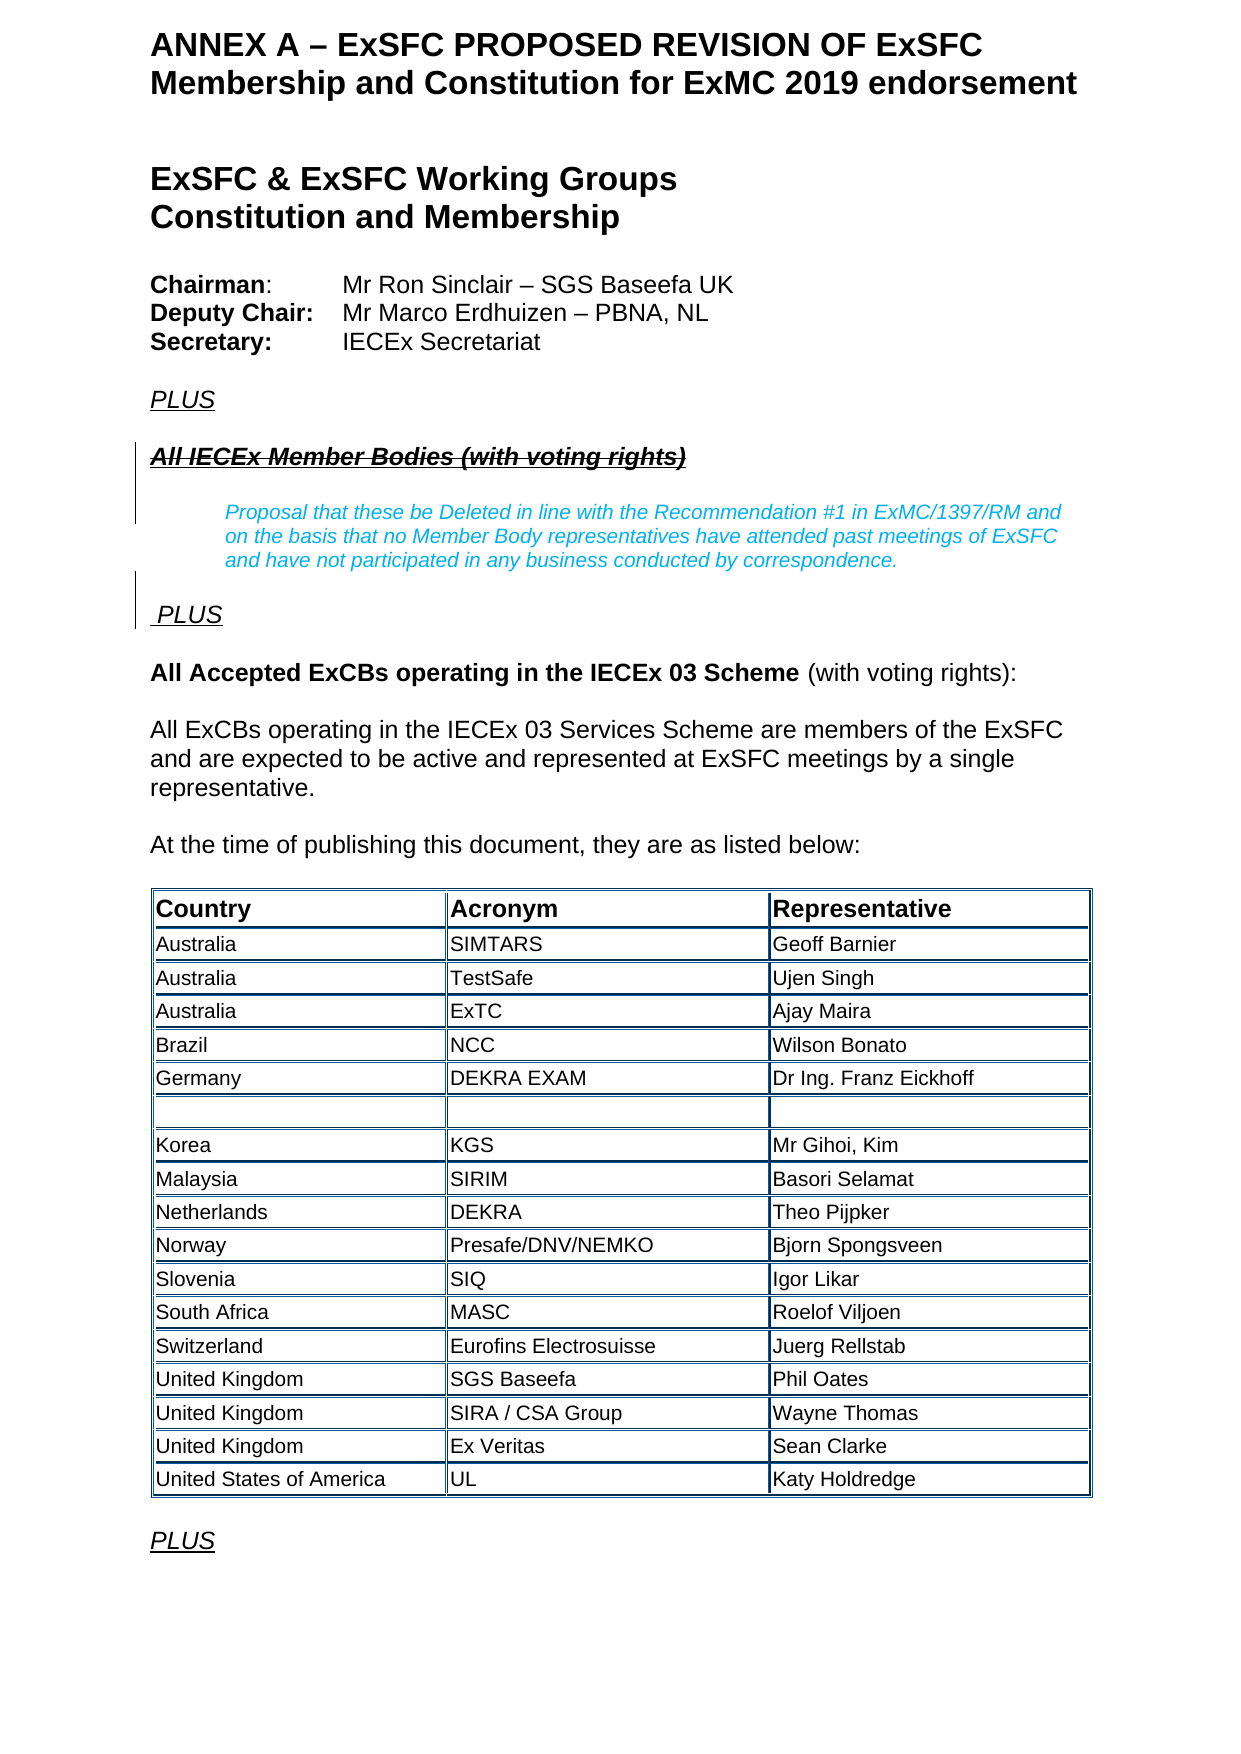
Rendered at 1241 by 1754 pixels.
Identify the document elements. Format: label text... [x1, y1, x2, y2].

table_cell Mr Gihoi, Kim [769, 1127, 1091, 1160]
text ANNEX A – ExSFC PROPOSED REVISION OF ExSFC Membership and Constitution for ExMC 2019 endorsement [150, 25, 1090, 102]
table_cell Malaysia [154, 1160, 445, 1193]
table_cell Igor Likar [771, 1260, 1090, 1294]
table_cell Bjorn Spongsveen [769, 1227, 1091, 1260]
table_cell Dr Ing. Franz Eickhoff [769, 1060, 1091, 1093]
table_cell DEKRA [448, 1197, 768, 1227]
text Chairman: Mr Ron Sinclair – SGS Baseefa UK [150, 269, 1090, 298]
table_cell SIQ [448, 1264, 768, 1294]
table_cell [771, 1093, 1090, 1127]
table_cell Brazil [154, 1026, 445, 1060]
table_cell UL [447, 1464, 769, 1494]
table_cell Germany [152, 1060, 447, 1093]
table_cell Geoff Barnier [771, 926, 1089, 959]
table_cell Australia [154, 926, 445, 959]
table_cell Wilson Bonato [771, 1026, 1090, 1060]
text PLUS [150, 600, 1090, 629]
table_cell DEKRA EXAM [448, 1063, 768, 1093]
table_cell SIRIM [448, 1163, 768, 1193]
table_cell SGS Baseefa [448, 1364, 768, 1394]
table_cell TestSafe [448, 963, 768, 993]
table_cell Eurofins Electrosuisse [448, 1331, 768, 1361]
table_cell Juerg Rellstab [771, 1327, 1090, 1361]
table_cell SIMTARS [448, 929, 768, 959]
table_cell Norway [152, 1227, 447, 1260]
table_cell Theo Pijpker [771, 1194, 1090, 1227]
table_cell Sean Clarke [771, 1428, 1090, 1461]
table_cell Australia [152, 993, 445, 1026]
table_cell MASC [448, 1297, 768, 1327]
table_cell United Kingdom [152, 1361, 447, 1394]
table_cell United Kingdom [154, 1394, 445, 1427]
text ExSFC & ExSFC Working Groups [150, 159, 1090, 198]
table_cell ExTC [448, 996, 768, 1026]
table_cell Katy Holdredge [769, 1461, 1089, 1494]
table_cell Phil Oates [769, 1361, 1091, 1394]
table_cell SIRA / CSA Group [448, 1398, 768, 1427]
text Proposal that these be Deleted in line with the Recommendation #1 in ExMC/1397/RM and on the basis that no Member Body representatives have attended past meetings of ExSFC and have not participated in any business conducted by correspondence. [225, 499, 1090, 571]
table_header Country [154, 891, 447, 926]
table_cell [448, 1097, 768, 1127]
table_cell Wayne Thomas [771, 1394, 1090, 1427]
table_cell Australia [154, 959, 445, 993]
text All Accepted ExCBs operating in the IECEx 03 Scheme (with voting rights): [150, 658, 1090, 686]
text Secretary: IECEx Secretariat [150, 327, 1090, 356]
table_cell South Africa [152, 1294, 447, 1327]
table_cell Basori Selamat [771, 1160, 1089, 1193]
text All IECEx Member Bodies (with voting rights) [150, 442, 1090, 471]
text All ExCBs operating in the IECEx 03 Services Scheme are members of the ExSFC and are expected to be active and represented at ExSFC meetings by a single representative. [150, 715, 1090, 801]
table_cell Roelof Viljoen [769, 1294, 1091, 1327]
table_cell United Kingdom [154, 1428, 445, 1461]
text PLUS [150, 384, 1090, 413]
text Constitution and Membership [150, 198, 1090, 236]
text Deputy Chair: Mr Marco Erdhuizen – PBNA, NL [150, 298, 1090, 327]
table_cell Ajay Maira [771, 993, 1091, 1026]
table_cell [154, 1093, 445, 1127]
table_cell NCC [448, 1030, 768, 1060]
table_cell Slovenia [154, 1260, 445, 1294]
table_header Acronym [447, 891, 769, 926]
table_cell United States of America [154, 1461, 447, 1494]
table_cell Presafe/DNV/NEMKO [448, 1230, 768, 1260]
table_cell KGS [448, 1130, 768, 1160]
table_cell Netherlands [154, 1194, 445, 1227]
text PLUS [150, 1526, 1090, 1555]
table_header Representative [769, 891, 1089, 926]
table_cell Switzerland [154, 1327, 445, 1361]
text At the time of publishing this document, they are as listed below: [150, 830, 1090, 859]
table_cell Ujen Singh [771, 959, 1090, 993]
table_cell Korea [152, 1127, 447, 1160]
table_cell Ex Veritas [448, 1431, 768, 1461]
